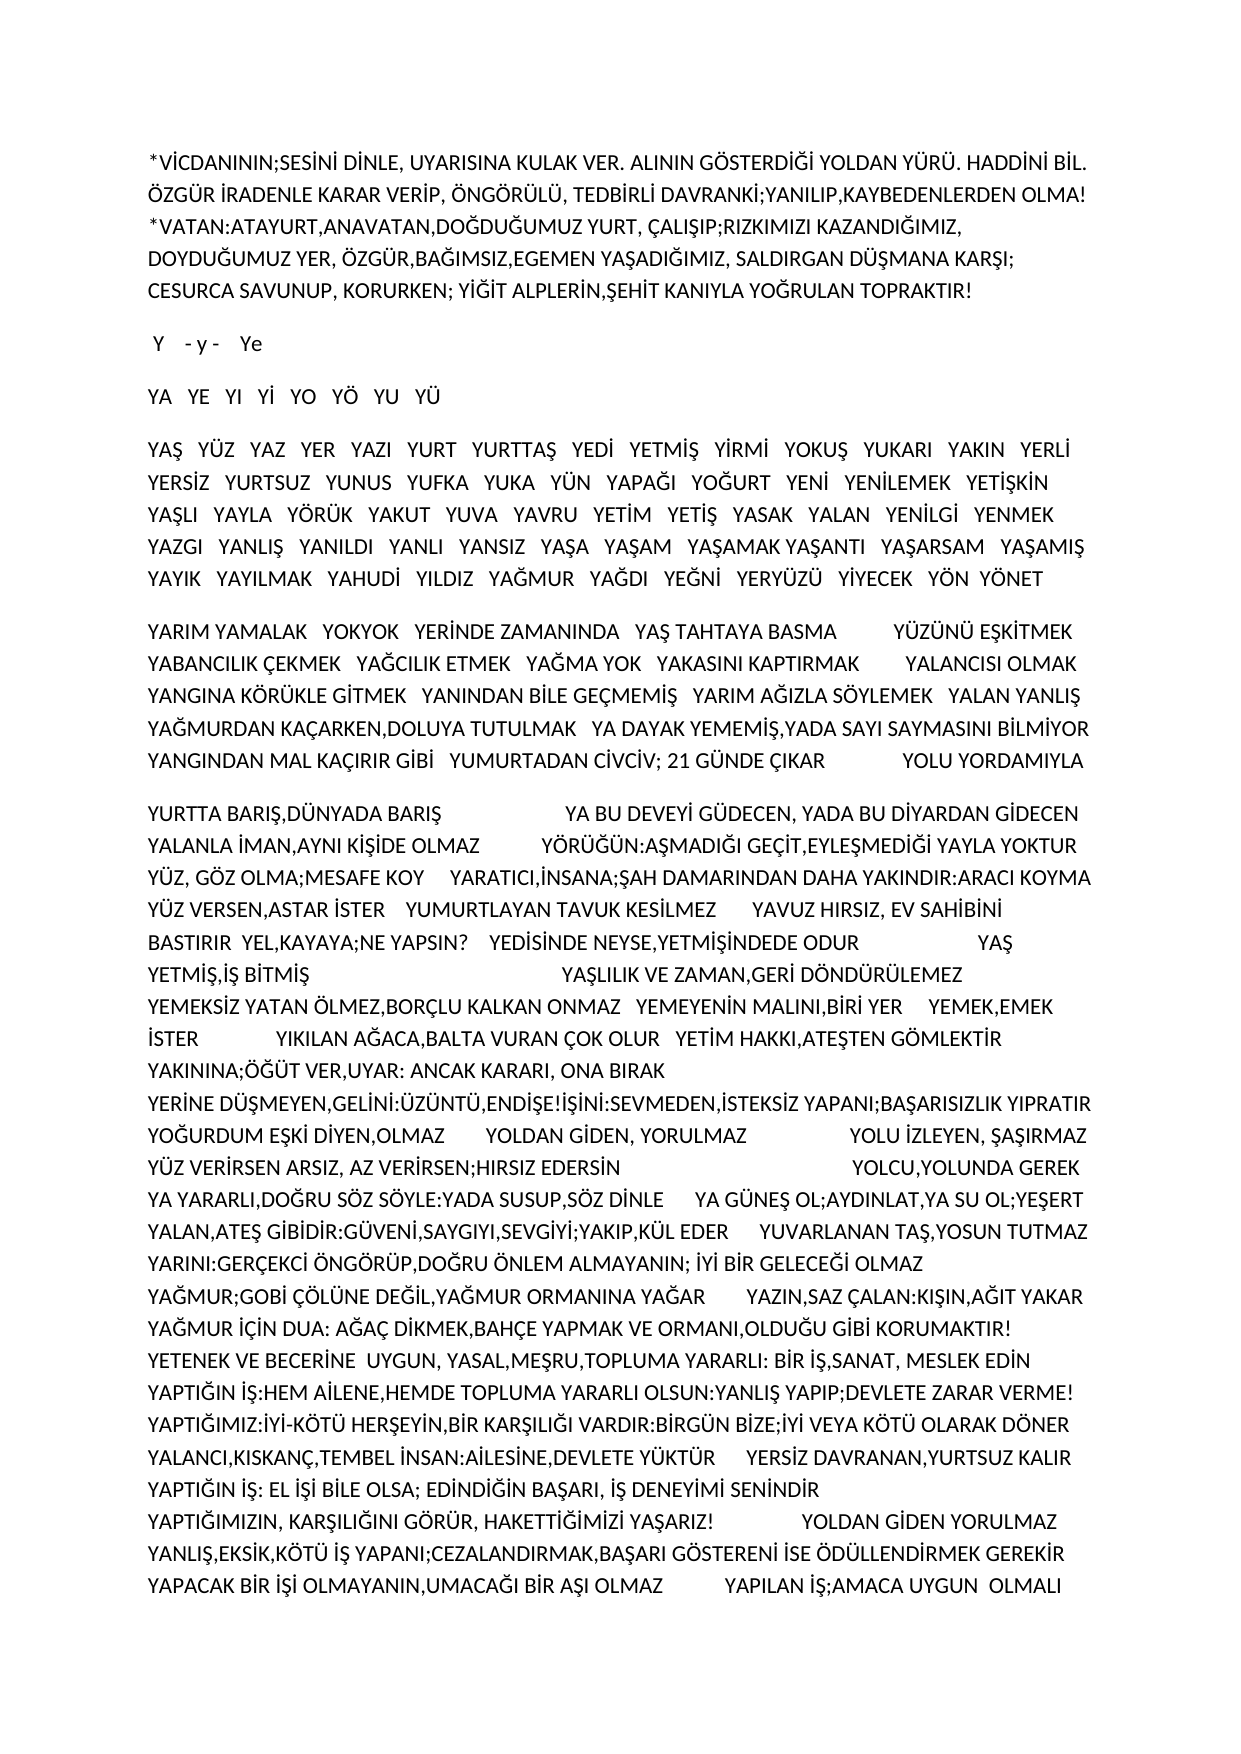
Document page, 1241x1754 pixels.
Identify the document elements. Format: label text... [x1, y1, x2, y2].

text YAŞ YÜZ YAZ YER YAZI YURT YURTTAŞ YEDİ YETMİŞ YİRMİ YOKUŞ YUKARI YAKIN YERLİ YERSİZ YURTSUZ YUNUS YUFKA YUKA YÜN YAPAĞI YOĞURT YENİ YENİLEMEK YETİŞKİN YAŞLI YAYLA YÖRÜK YAKUT YUVA YAVRU YETİM YETİŞ YASAK YALAN YENİLGİ YENMEK YAZGI YANLIŞ YANILDI YANLI YANSIZ YAŞA YAŞAM YAŞAMAK YAŞANTI YAŞARSAM YAŞAMIŞ YAYIK YAYILMAK YAHUDİ YILDIZ YAĞMUR YAĞDI YEĞNİ YERYÜZÜ YİYECEK YÖN YÖNET [148, 435, 1093, 592]
text Y - y - Ye [148, 329, 1093, 357]
text YA YE YI Yİ YO YÖ YU YÜ [148, 382, 1093, 410]
text YARIM YAMALAK YOKYOK YERİNDE ZAMANINDA YAŞ TAHTAYA BASMA YÜZÜNÜ EŞKİTMEK YABANCILIK ÇEKMEK YAĞCILIK ETMEK YAĞMA YOK YAKASINI KAPTIRMAK YALANCISI OLMAK YANGINA KÖRÜKLE GİTMEK YANINDAN BİLE GEÇMEMİŞ YARIM AĞIZLA SÖYLEMEK YALAN YANLIŞ YAĞMURDAN KAÇARKEN,DOLUYA TUTULMAK YA DAYAK YEMEMİŞ,YADA SAYI SAYMASINI BİLMİYOR YANGINDAN MAL KAÇIRIR GİBİ YUMURTADAN CİVCİV; 21 GÜNDE ÇIKAR YOLU YORDAMIYLA [148, 617, 1093, 774]
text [148, 148, 1093, 304]
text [148, 799, 1093, 1599]
